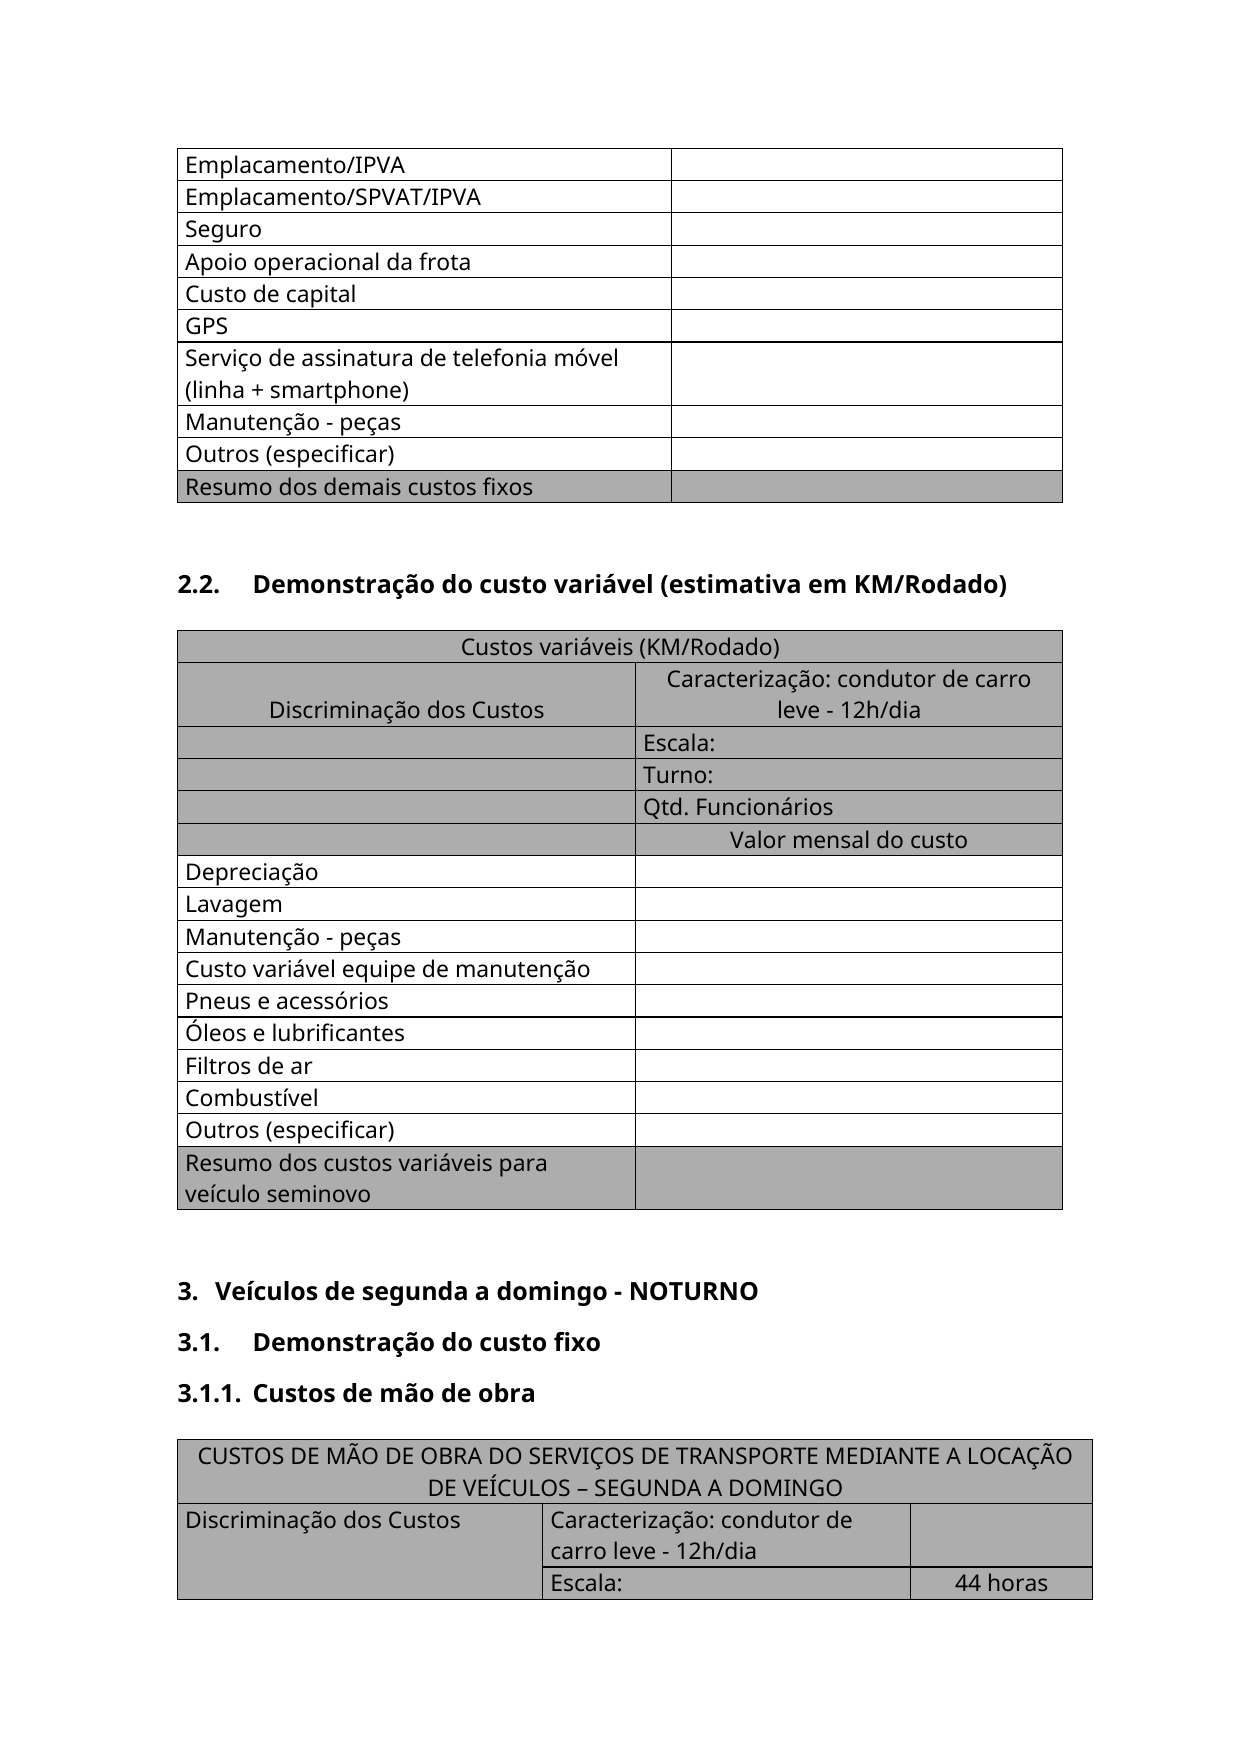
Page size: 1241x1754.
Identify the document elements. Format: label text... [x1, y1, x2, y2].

table_cell [672, 278, 1062, 309]
table_cell [672, 343, 1062, 405]
table_cell [178, 824, 635, 855]
table_cell Emplacamento/SPVAT/IPVA [178, 181, 671, 212]
table_cell Serviço de assinatura de telefonia móvel (linha + smartphone) [178, 343, 671, 405]
table_cell Manutenção - peças [178, 921, 635, 952]
table_cell [636, 1018, 1062, 1049]
table_cell [636, 1050, 1062, 1081]
table_cell Pneus e acessórios [178, 985, 635, 1016]
table_cell Escala: [543, 1568, 910, 1599]
table_cell Caracterização: condutor de carro leve - 12h/dia [636, 663, 1062, 726]
table_cell [672, 213, 1062, 244]
table_cell Óleos e lubrificantes [178, 1018, 635, 1049]
table_cell [672, 438, 1062, 469]
table_cell Qtd. Funcionários [636, 791, 1062, 823]
table_cell Resumo dos demais custos fixos [178, 471, 671, 502]
table_header CUSTOS DE MÃO DE OBRA DO SERVIÇOS DE TRANSPORTE MEDIANTE A LOCAÇÃO DE VEÍCULOS – SEGUNDA A DOMINGO [178, 1440, 1092, 1503]
table_cell [672, 149, 1062, 180]
table_cell Emplacamento/IPVA [178, 149, 671, 180]
table_cell Apoio operacional da frota [178, 246, 671, 277]
table_cell [178, 759, 635, 790]
table_cell Combustível [178, 1082, 635, 1113]
table_cell Discriminação dos Custos [178, 1504, 542, 1599]
table_cell Seguro [178, 213, 671, 244]
table_cell Valor mensal do custo [636, 824, 1062, 855]
table_cell [636, 921, 1062, 952]
table_cell Outros (especificar) [178, 1114, 635, 1146]
table_cell Caracterização: condutor de carro leve - 12h/dia [543, 1504, 910, 1566]
list Demonstração do custo fixo [177, 1325, 1063, 1359]
table_cell Resumo dos custos variáveis para veículo seminovo [178, 1147, 635, 1209]
table_cell Discriminação dos Custos [178, 663, 635, 726]
table_cell Filtros de ar [178, 1050, 635, 1081]
table_cell [636, 856, 1062, 887]
table_cell Turno: [636, 759, 1062, 790]
list Demonstração do custo variável (estimativa em KM/Rodado) [177, 566, 1063, 600]
table_cell Custo de capital [178, 278, 671, 309]
table_cell Manutenção - peças [178, 406, 671, 437]
table_cell [672, 310, 1062, 341]
table_header Custos variáveis (KM/Rodado) [178, 631, 1062, 662]
table_cell Depreciação [178, 856, 635, 887]
table_cell [672, 406, 1062, 437]
table_cell 44 horas semanais [911, 1568, 1092, 1599]
table_cell [636, 985, 1062, 1016]
table_cell [636, 953, 1062, 984]
table_cell [672, 181, 1062, 212]
table_cell [636, 1114, 1062, 1146]
table_cell Custo variável equipe de manutenção [178, 953, 635, 984]
table_cell [636, 888, 1062, 919]
table_cell [178, 727, 635, 758]
table_cell GPS [178, 310, 671, 341]
table_cell [672, 471, 1062, 502]
table_cell [911, 1504, 1092, 1566]
table_cell Lavagem [178, 888, 635, 919]
table_cell Outros (especificar) [178, 438, 671, 469]
table_cell [636, 1082, 1062, 1113]
table_cell [178, 791, 635, 823]
table_cell [672, 246, 1062, 277]
list Custos de mão de obra [177, 1376, 1063, 1410]
list Veículos de segunda a domingo - NOTURNO [177, 1274, 1063, 1308]
table_cell [636, 1147, 1062, 1209]
table_cell Escala: [636, 727, 1062, 758]
